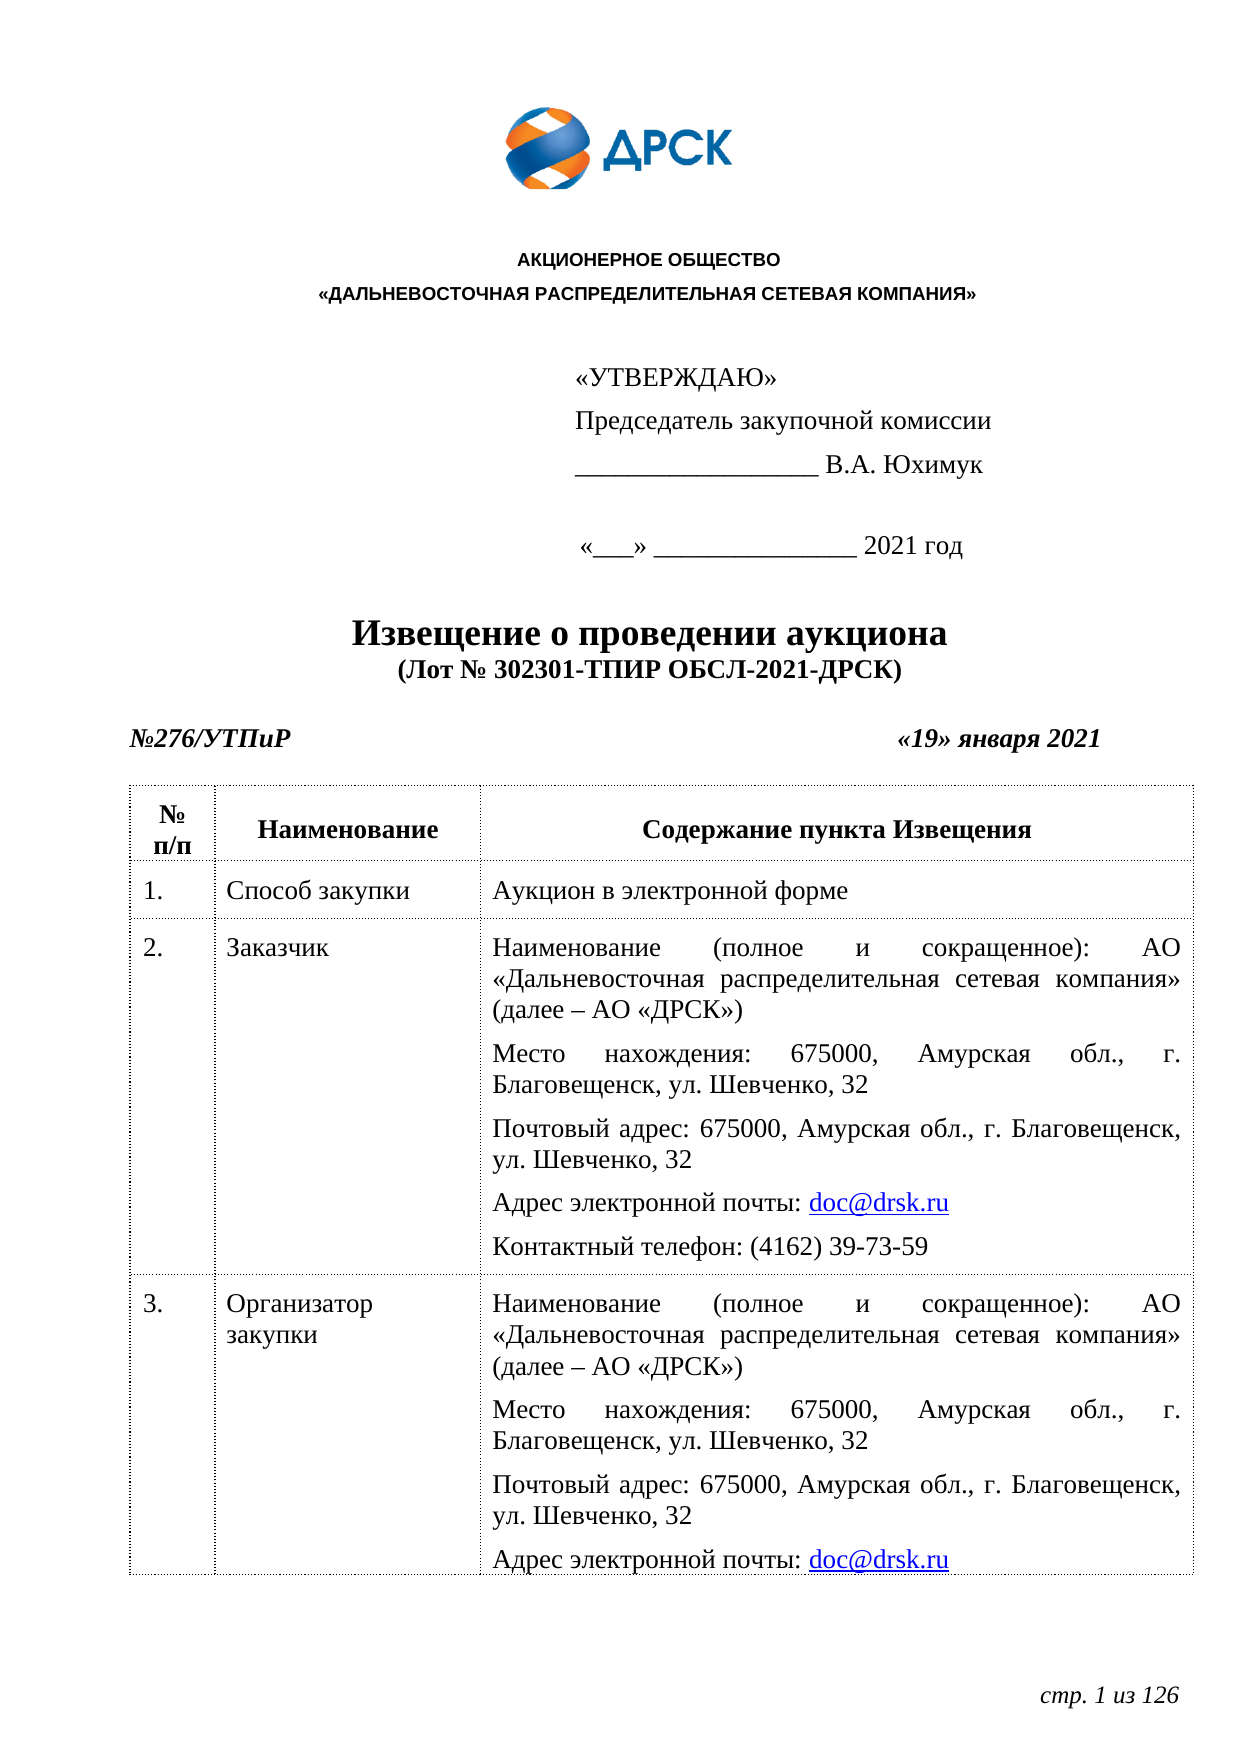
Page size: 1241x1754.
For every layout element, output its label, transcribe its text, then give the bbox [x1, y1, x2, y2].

table_cell [130, 918, 215, 1274]
text __________________ В.А. Юхимук [575, 448, 1181, 479]
table_cell Способ закупки [215, 860, 481, 917]
picture [502, 104, 749, 193]
table_header № п/п [130, 785, 215, 860]
table_header Содержание пункта Извещения [481, 785, 1193, 860]
table_header «19» января 2021 [617, 722, 1115, 784]
table_cell Организатор закупки [215, 1274, 481, 1574]
table_cell Аукцион в электронной форме [481, 860, 1193, 917]
table_header АКЦИОНЕРНОЕ ОБЩЕСТВО «ДАЛЬНЕВОСТОЧНАЯ РАСПРЕДЕЛИТЕЛЬНАЯ СЕТЕВАЯ КОМПАНИЯ» [118, 193, 1178, 305]
text «УТВЕРЖДАЮ» [575, 361, 1181, 392]
table_cell Заказчик [215, 918, 481, 1274]
text Председатель закупочной комиссии [575, 404, 1181, 436]
table_header №276/УТПиР [118, 722, 617, 784]
table_cell [130, 860, 215, 917]
text Извещение о проведении аукциона (Лот № 302301-ТПИР ОБСЛ-2021-ДРСК) [118, 610, 1181, 685]
table_cell [130, 1274, 215, 1574]
text «___» _______________ 2021 год [118, 529, 1181, 560]
table_header Наименование [215, 785, 481, 860]
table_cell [481, 1274, 1193, 1574]
